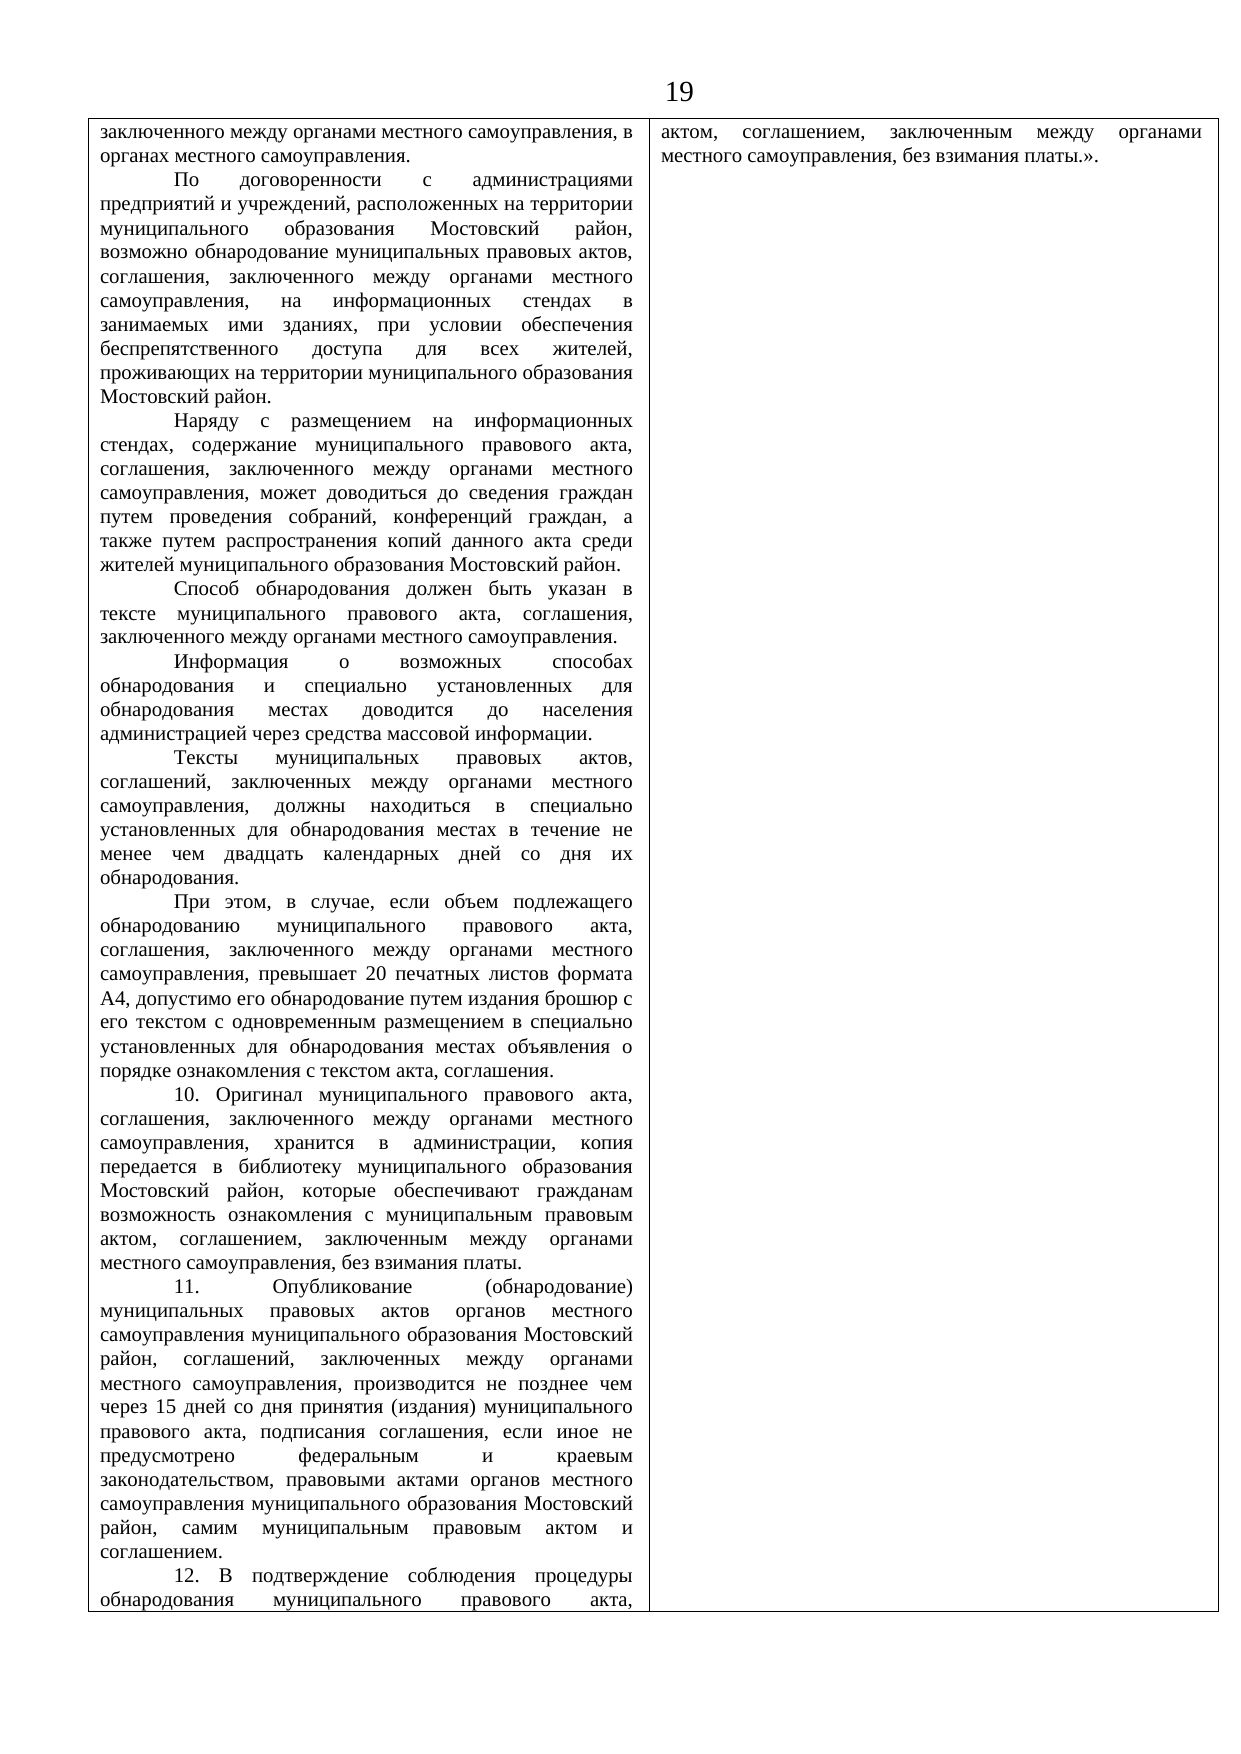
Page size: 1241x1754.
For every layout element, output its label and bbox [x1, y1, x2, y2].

table_cell [89, 119, 649, 1611]
table_cell [650, 119, 1218, 1611]
